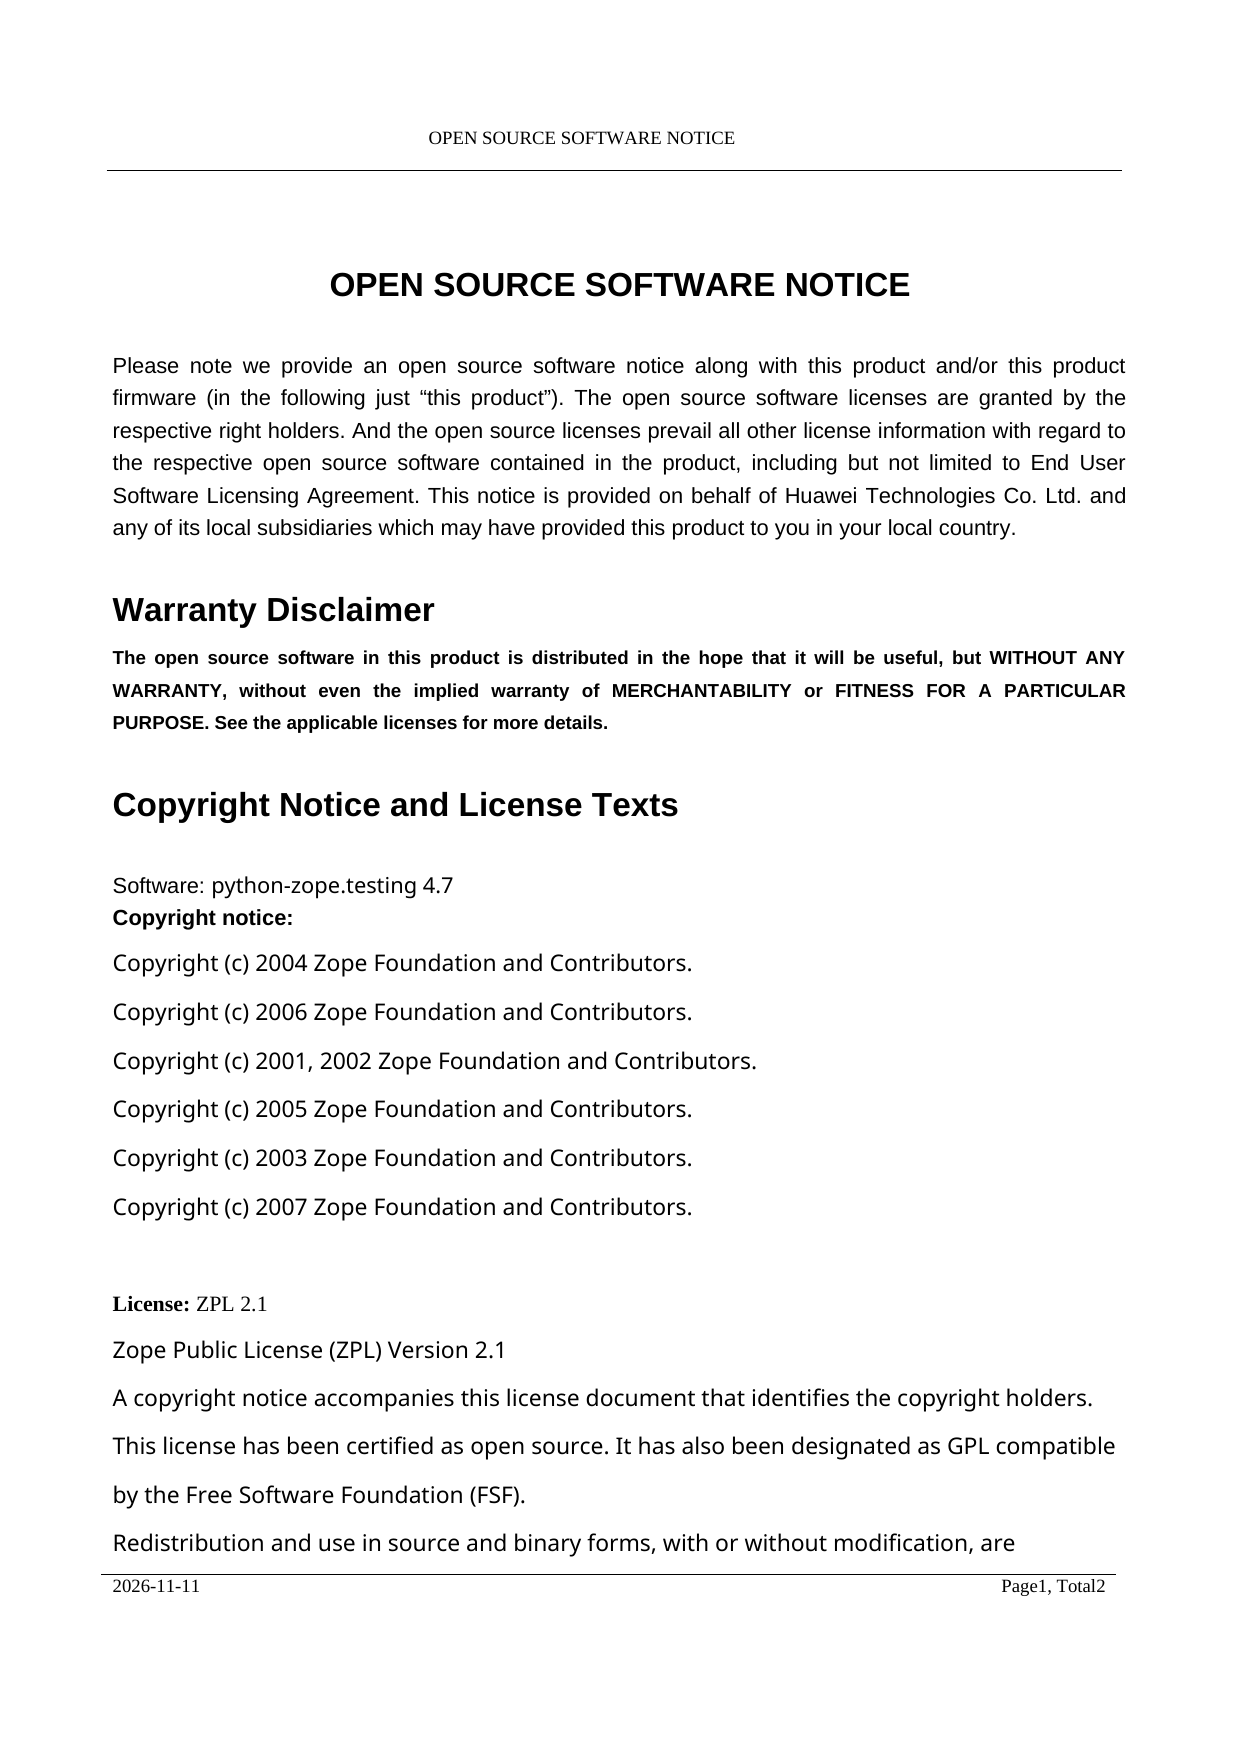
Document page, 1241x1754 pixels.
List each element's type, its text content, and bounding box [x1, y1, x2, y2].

text A copyright notice accompanies this license document that identifies the copyright holders. [112, 1381, 1128, 1413]
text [112, 1526, 1128, 1558]
text This license has been certified as open source. It has also been designated as GPL compatible by the Free Software Foundation (FSF). [112, 1429, 1128, 1510]
text Zope Public License (ZPL) Version 2.1 [112, 1333, 1128, 1365]
text Software: python-zope.testing 4.7 [112, 869, 1128, 901]
text Please note we provide an open source software notice along with this product and/or this product firmware (in the following just “this product”). The open source software licenses are granted by the respective right holders. And the open source licenses prevail all other license information with regard to the respective open source software contained in the product, including but not limited to End User Software Licensing Agreement. This notice is provided on behalf of Huawei Technologies Co. Ltd. and any of its local subsidiaries which may have provided this product to you in your local country. [112, 349, 1128, 544]
text Copyright (c) 2004 Zope Foundation and Contributors. Copyright (c) 2006 Zope Foundation and Contributors. Copyright (c) 2001, 2002 Zope Foundation and Contributors. Copyright (c) 2005 Zope Foundation and Contributors. Copyright (c) 2003 Zope Foundation and Contributors. Copyright (c) 2007 Zope Foundation and Contributors. [112, 947, 1128, 1272]
text Warranty Disclaimer [112, 576, 1128, 641]
text Copyright notice: [112, 901, 1128, 934]
text OPEN SOURCE SOFTWARE NOTICE [112, 251, 1128, 316]
text License: ZPL 2.1 [112, 1288, 1128, 1320]
text Copyright Notice and License Texts [112, 771, 1128, 836]
text The open source software in this product is distributed in the hope that it will be useful, but WITHOUT ANY WARRANTY, without even the implied warranty of MERCHANTABILITY or FITNESS FOR A PARTICULAR PURPOSE. See the applicable licenses for more details. [112, 641, 1128, 739]
